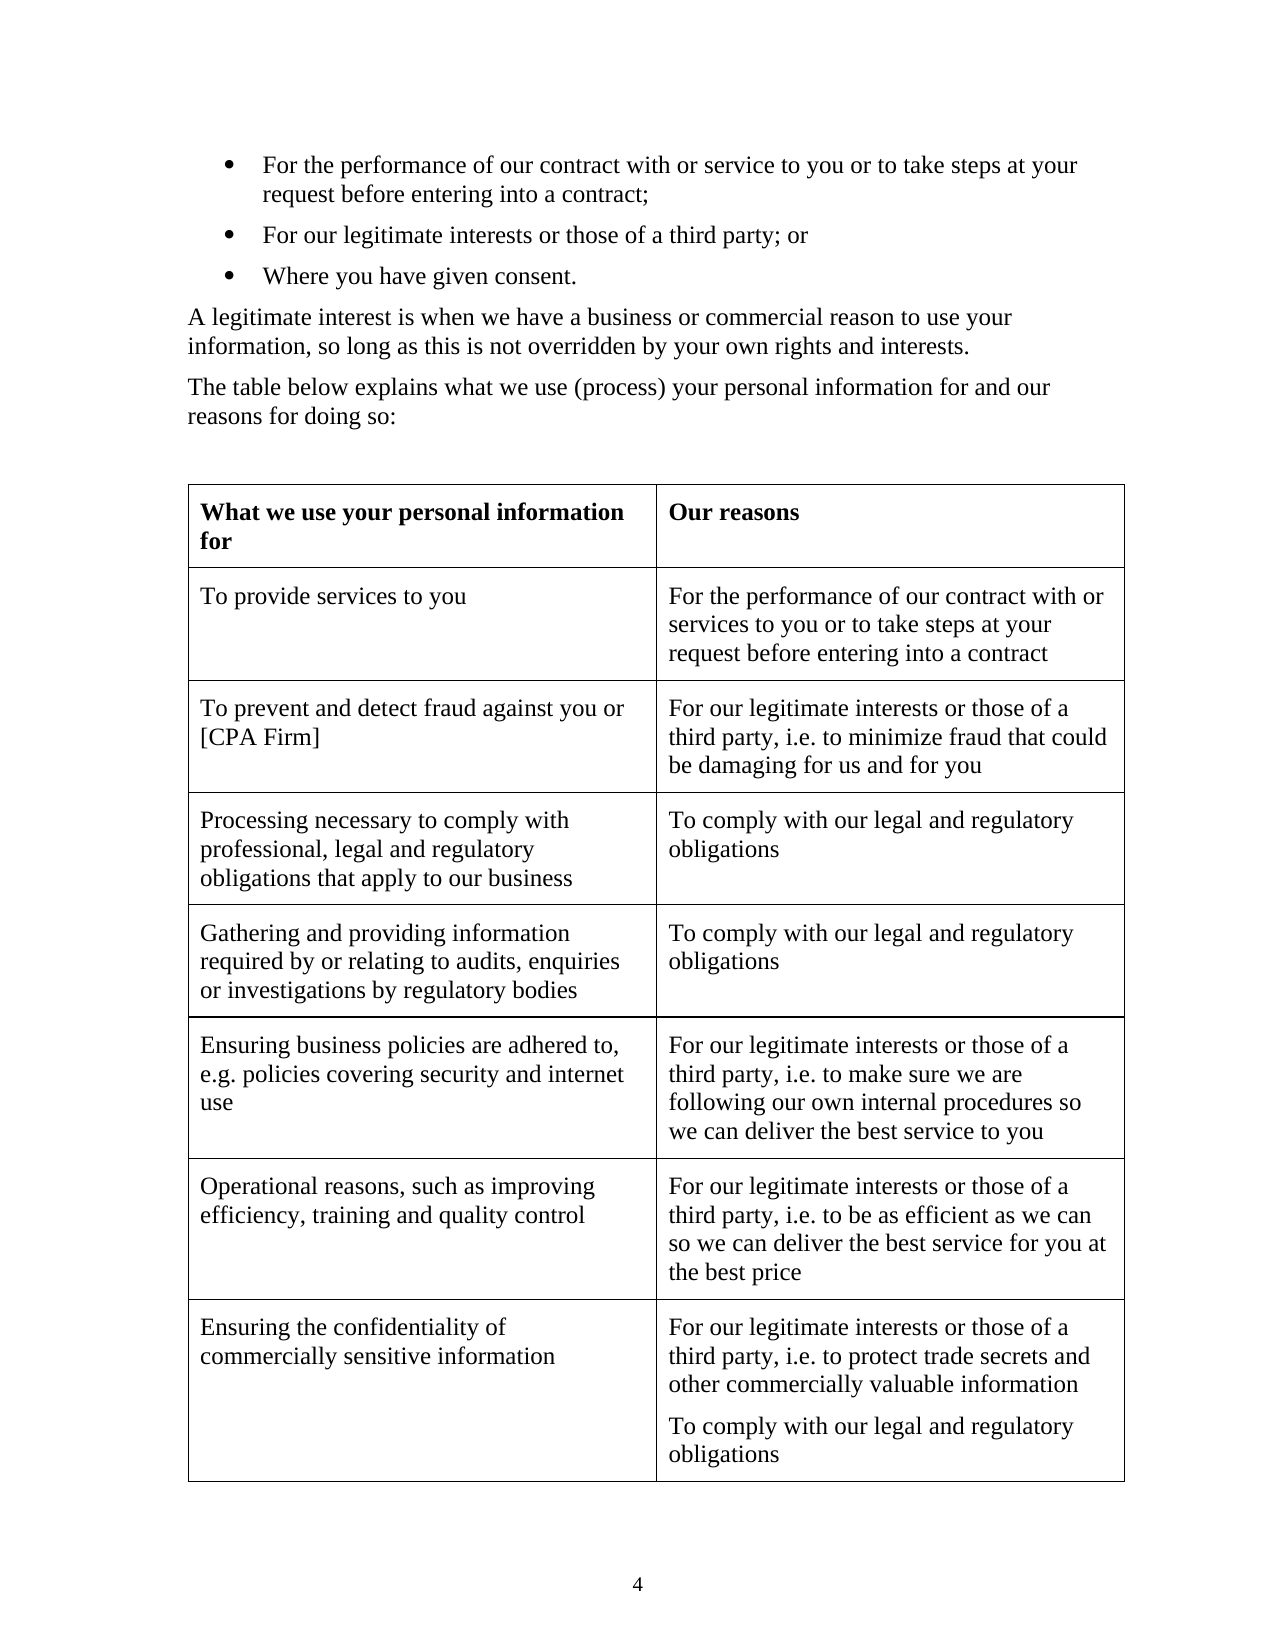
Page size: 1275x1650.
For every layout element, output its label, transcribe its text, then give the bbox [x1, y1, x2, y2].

table_cell Ensuring business policies are adhered to, e.g. policies covering security and internet use [189, 1018, 656, 1157]
table_cell For the performance of our contract with or services to you or to take steps at your request before entering into a contract [657, 568, 1124, 679]
table_cell For our legitimate interests or those of a third party, i.e. to protect trade secrets and other commercially valuable information To comply with our legal and regulatory obligations [657, 1300, 1124, 1481]
table_cell Ensuring the confidentiality of commercially sensitive information [189, 1300, 656, 1481]
text A legitimate interest is when we have a business or commercial reason to use your information, so long as this is not overridden by your own rights and interests. [187, 302, 1125, 360]
table_cell To comply with our legal and regulatory obligations [657, 905, 1124, 1016]
table_cell To comply with our legal and regulatory obligations [657, 793, 1124, 904]
table_cell Operational reasons, such as improving efficiency, training and quality control [189, 1159, 656, 1298]
list For our legitimate interests or those of a third party; or [225, 220, 1125, 249]
table_cell For our legitimate interests or those of a third party, i.e. to make sure we are following our own internal procedures so we can deliver the best service to you [657, 1018, 1124, 1157]
table_cell To prevent and detect fraud against you or [CPA Firm] [189, 681, 656, 792]
table_cell Processing necessary to comply with professional, legal and regulatory obligations that apply to our business [189, 793, 656, 904]
table_cell For our legitimate interests or those of a third party, i.e. to minimize fraud that could be damaging for us and for you [657, 681, 1124, 792]
table_header Our reasons [657, 485, 1124, 567]
table_header What we use your personal information for [189, 485, 656, 567]
table_cell To provide services to you [189, 568, 656, 679]
list For the performance of our contract with or service to you or to take steps at your request before entering into a contract; [225, 150, 1125, 207]
list Where you have given consent. [225, 261, 1125, 290]
text The table below explains what we use (process) your personal information for and our reasons for doing so: [187, 372, 1125, 430]
table_cell Gathering and providing information required by or relating to audits, enquiries or investigations by regulatory bodies [189, 905, 656, 1016]
